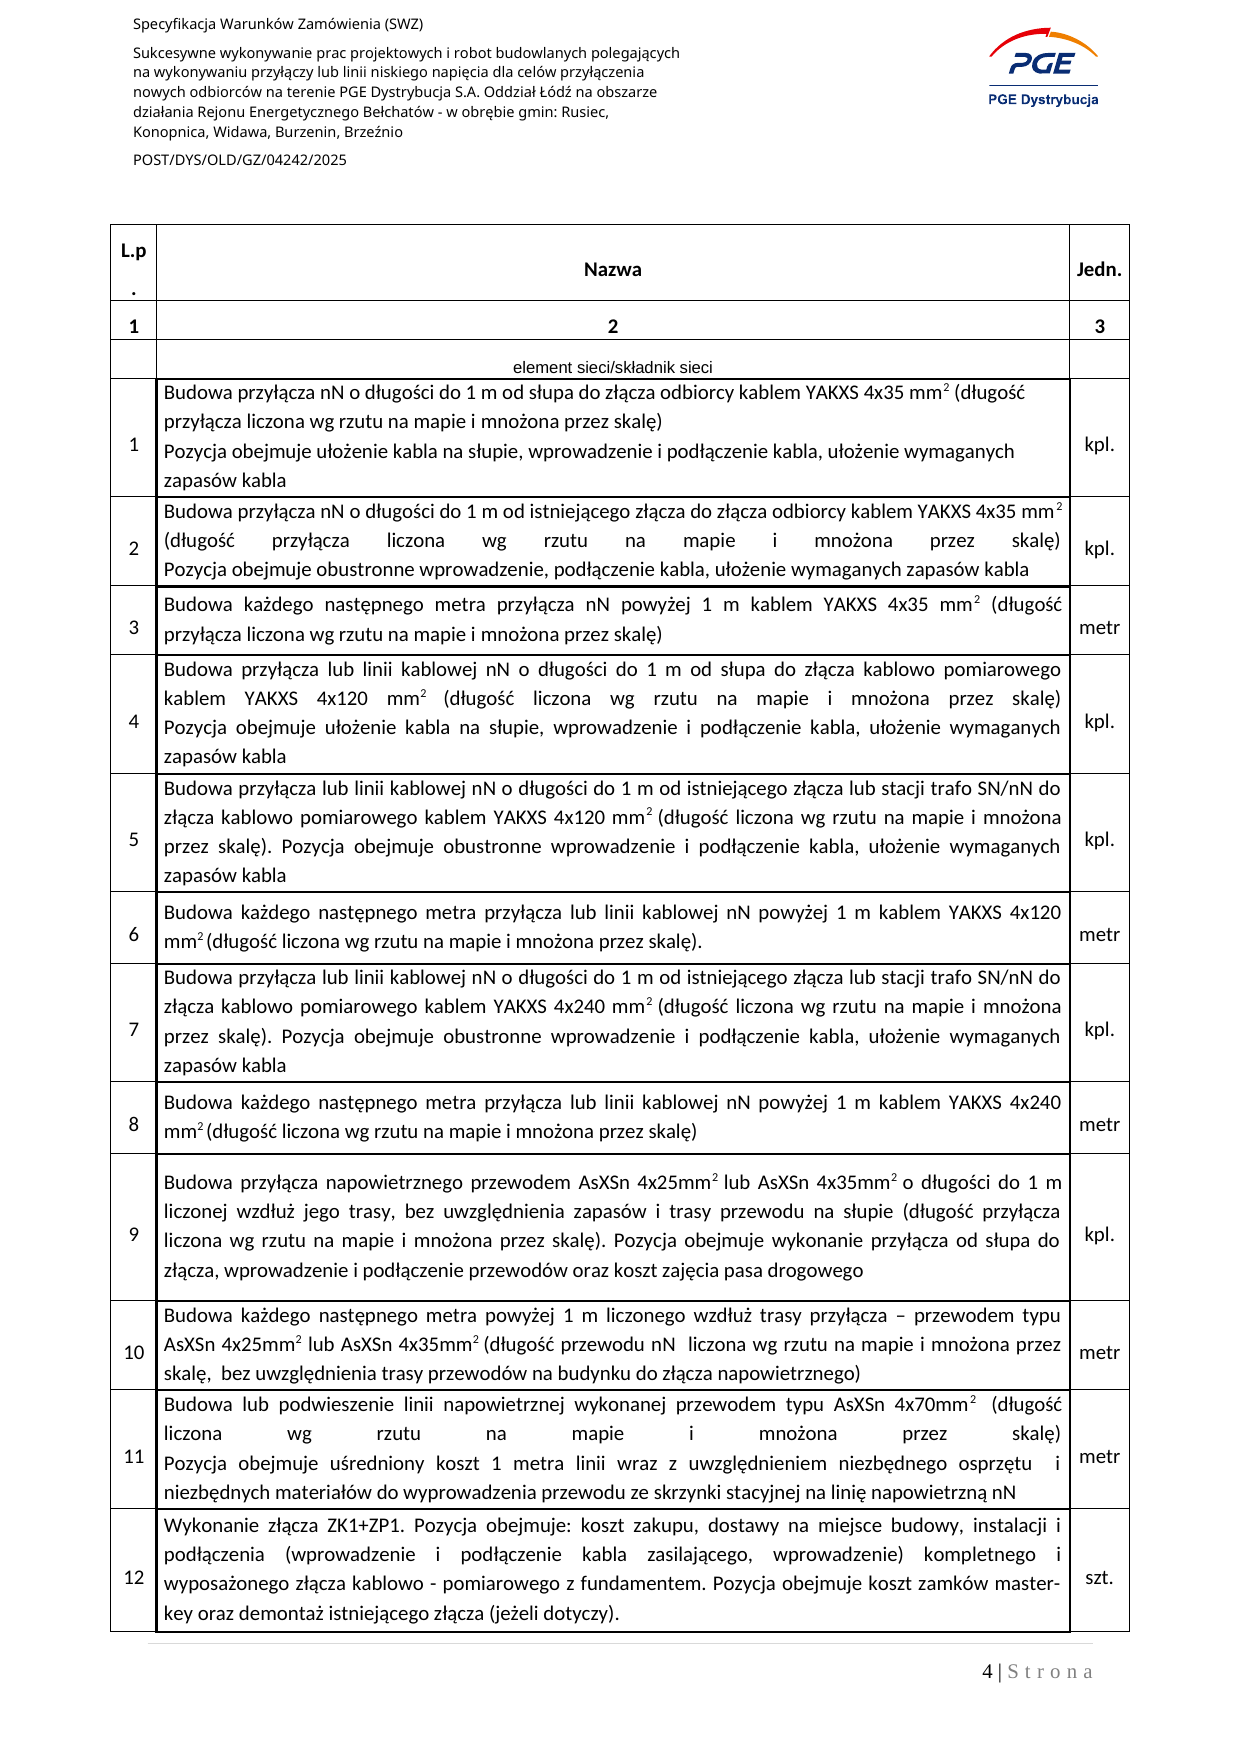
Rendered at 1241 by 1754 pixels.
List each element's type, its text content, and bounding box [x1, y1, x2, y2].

table_cell Budowa przyłącza nN o długości do 1 m od słupa do złącza odbiorcy kablem YAKXS 4x35 mm2 (długość przyłącza liczona wg rzutu na mapie i mnożona przez skalę) Pozycja obejmuje ułożenie kabla na słupie, wprowadzenie i podłączenie kabla, ułożenie wymaganych zapasów kabla [158, 380, 1069, 496]
table_cell Budowa każdego następnego metra powyżej 1 m liczonego wzdłuż trasy przyłącza – przewodem typu AsXSn 4x25mm2 lub AsXSn 4x35mm2 (długość przewodu nN liczona wg rzutu na mapie i mnożona przez skalę, bez uwzględnienia trasy przewodów na budynku do złącza napowietrznego) [158, 1302, 1069, 1389]
table_cell Budowa przyłącza napowietrznego przewodem AsXSn 4x25mm2 lub AsXSn 4x35mm2 o długości do 1 m liczonej wzdłuż jego trasy, bez uwzględnienia zapasów i trasy przewodu na słupie (długość przyłącza liczona wg rzutu na mapie i mnożona przez skalę). Pozycja obejmuje wykonanie przyłącza od słupa do złącza, wprowadzenie i podłączenie przewodów oraz koszt zajęcia pasa drogowego [158, 1155, 1069, 1300]
table_header L.p. [111, 225, 156, 300]
table_cell Budowa każdego następnego metra przyłącza nN powyżej 1 m kablem YAKXS 4x35 mm2 (długość przyłącza liczona wg rzutu na mapie i mnożona przez skalę) [158, 588, 1069, 654]
table_cell szt. [1071, 1509, 1129, 1631]
table_cell 10 [111, 1301, 155, 1389]
table_cell metr [1071, 892, 1129, 962]
table_cell 1 [111, 379, 155, 496]
table_cell Wykonanie złącza ZK1+ZP1. Pozycja obejmuje: koszt zakupu, dostawy na miejsce budowy, instalacji i podłączenia (wprowadzenie i podłączenie kabla zasilającego, wprowadzenie) kompletnego i wyposażonego złącza kablowo - pomiarowego z fundamentem. Pozycja obejmuje koszt zamków master-key oraz demontaż istniejącego złącza (jeżeli dotyczy). [158, 1510, 1069, 1631]
table_cell 8 [111, 1082, 155, 1153]
table_cell Budowa przyłącza lub linii kablowej nN o długości do 1 m od istniejącego złącza lub stacji trafo SN/nN do złącza kablowo pomiarowego kablem YAKXS 4x240 mm2 (długość liczona wg rzutu na mapie i mnożona przez skalę). Pozycja obejmuje obustronne wprowadzenie i podłączenie kabla, ułożenie wymaganych zapasów kabla [158, 965, 1069, 1081]
table_cell 6 [111, 892, 155, 962]
table_cell 5 [111, 774, 155, 891]
table_cell kpl. [1071, 379, 1129, 496]
table_cell kpl. [1071, 964, 1129, 1081]
table_cell 9 [111, 1154, 155, 1300]
table_cell 7 [111, 964, 155, 1081]
table_cell Budowa każdego następnego metra przyłącza lub linii kablowej nN powyżej 1 m kablem YAKXS 4x240 mm2 (długość liczona wg rzutu na mapie i mnożona przez skalę) [158, 1083, 1069, 1153]
table_header Jedn. [1070, 225, 1129, 300]
table_cell kpl. [1071, 655, 1129, 773]
table_cell Budowa przyłącza lub linii kablowej nN o długości do 1 m od słupa do złącza kablowo pomiarowego kablem YAKXS 4x120 mm2 (długość liczona wg rzutu na mapie i mnożona przez skalę) Pozycja obejmuje ułożenie kabla na słupie, wprowadzenie i podłączenie kabla, ułożenie wymaganych zapasów kabla [158, 656, 1069, 773]
table_cell metr [1071, 1082, 1129, 1153]
table_cell 3 [111, 586, 155, 654]
table_cell element sieci/składnik sieci [157, 340, 1069, 377]
table_cell 2 [111, 497, 155, 585]
table_cell 2 [157, 301, 1069, 339]
table_cell kpl. [1071, 774, 1129, 891]
table_cell metr [1071, 1390, 1129, 1508]
table_cell Budowa lub podwieszenie linii napowietrznej wykonanej przewodem typu AsXSn 4x70mm2 (długość liczona wg rzutu na mapie i mnożona przez skalę) Pozycja obejmuje uśredniony koszt 1 metra linii wraz z uwzględnieniem niezbędnego osprzętu i niezbędnych materiałów do wyprowadzenia przewodu ze skrzynki stacyjnej na linię napowietrzną nN [158, 1391, 1069, 1508]
table_cell metr [1071, 1301, 1129, 1389]
table_cell kpl. [1071, 1154, 1129, 1300]
table_cell Budowa przyłącza lub linii kablowej nN o długości do 1 m od istniejącego złącza lub stacji trafo SN/nN do złącza kablowo pomiarowego kablem YAKXS 4x120 mm2 (długość liczona wg rzutu na mapie i mnożona przez skalę). Pozycja obejmuje obustronne wprowadzenie i podłączenie kabla, ułożenie wymaganych zapasów kabla [158, 775, 1069, 891]
table_cell kpl. [1071, 497, 1129, 585]
table_cell Budowa przyłącza nN o długości do 1 m od istniejącego złącza do złącza odbiorcy kablem YAKXS 4x35 mm2 (długość przyłącza liczona wg rzutu na mapie i mnożona przez skalę) Pozycja obejmuje obustronne wprowadzenie, podłączenie kabla, ułożenie wymaganych zapasów kabla [158, 498, 1069, 585]
table_cell [111, 340, 156, 377]
table_cell 11 [111, 1390, 155, 1508]
table_cell 12 [111, 1509, 155, 1631]
table_cell metr [1071, 586, 1129, 654]
table_header Nazwa [157, 225, 1069, 300]
table_cell [1070, 340, 1129, 377]
table_cell 3 [1070, 301, 1129, 339]
table_cell Budowa każdego następnego metra przyłącza lub linii kablowej nN powyżej 1 m kablem YAKXS 4x120 mm2 (długość liczona wg rzutu na mapie i mnożona przez skalę). [158, 893, 1069, 962]
table_cell 1 [111, 301, 156, 339]
table_cell 4 [111, 655, 155, 773]
